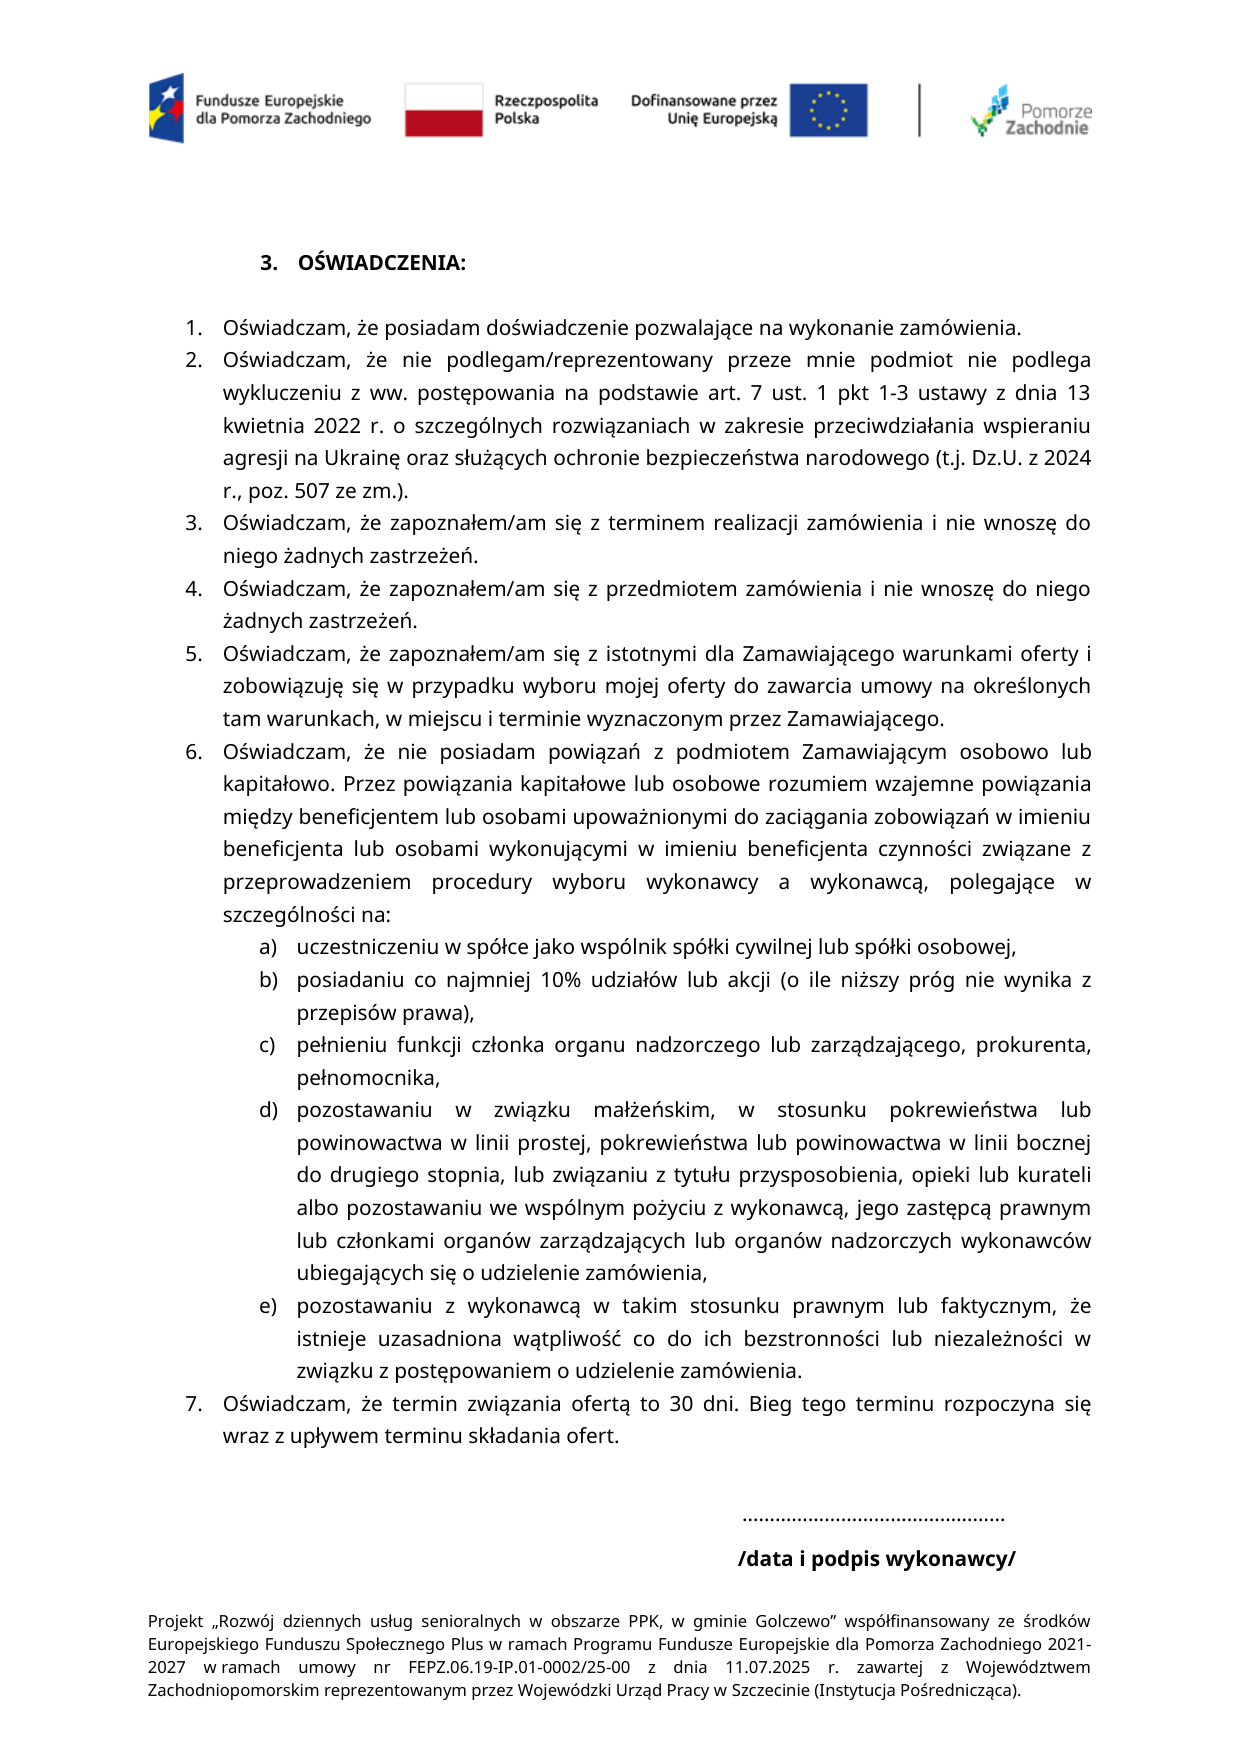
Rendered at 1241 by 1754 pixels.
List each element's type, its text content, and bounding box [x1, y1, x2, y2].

list Oświadczam, że zapoznałem/am się z istotnymi dla Zamawiającego warunkami oferty i zobowiązuję się w przypadku wyboru mojej oferty do zawarcia umowy na określonych tam warunkach, w miejscu i terminie wyznaczonym przez Zamawiającego. [185, 639, 1092, 733]
list Oświadczam, że termin związania ofertą to 30 dni. Bieg tego terminu rozpoczyna się wraz z upływem terminu składania ofert. [185, 1389, 1092, 1450]
list uczestniczeniu w spółce jako wspólnik spółki cywilnej lub spółki osobowej, [259, 932, 1092, 961]
list Oświadczam, że posiadam doświadczenie pozwalające na wykonanie zamówienia. [185, 313, 1092, 341]
list Oświadczam, że zapoznałem/am się z terminem realizacji zamówienia i nie wnoszę do niego żadnych zastrzeżeń. [185, 508, 1092, 569]
text ………………………………………… [516, 1499, 1092, 1528]
picture [148, 73, 1092, 145]
list pozostawaniu w związku małżeńskim, w stosunku pokrewieństwa lub powinowactwa w linii prostej, pokrewieństwa lub powinowactwa w linii bocznej do drugiego stopnia, lub związaniu z tytułu przysposobienia, opieki lub kurateli albo pozostawaniu we wspólnym pożyciu z wykonawcą, jego zastępcą prawnym lub członkami organów zarządzających lub organów nadzorczych wykonawców ubiegających się o udzielenie zamówienia, [259, 1095, 1092, 1287]
list OŚWIADCZENIA: [260, 248, 1092, 276]
list pozostawaniu z wykonawcą w takim stosunku prawnym lub faktycznym, że istnieje uzasadniona wątpliwość co do ich bezstronności lub niezależności w związku z postępowaniem o udzielenie zamówienia. [259, 1291, 1092, 1385]
list Oświadczam, że nie podlegam/reprezentowany przeze mnie podmiot nie podlega wykluczeniu z ww. postępowania na podstawie art. 7 ust. 1 pkt 1-3 ustawy z dnia 13 kwietnia 2022 r. o szczególnych rozwiązaniach w zakresie przeciwdziałania wspieraniu agresji na Ukrainę oraz służących ochronie bezpieczeństwa narodowego (t.j. Dz.U. z 2024 r., poz. 507 ze zm.). [185, 346, 1092, 504]
list posiadaniu co najmniej 10% udziałów lub akcji (o ile niższy próg nie wynika z przepisów prawa), [259, 965, 1092, 1026]
list Oświadczam, że zapoznałem/am się z przedmiotem zamówienia i nie wnoszę do niego żadnych zastrzeżeń. [185, 574, 1092, 635]
text /data i podpis wykonawcy/ [664, 1544, 1092, 1573]
list Oświadczam, że nie posiadam powiązań z podmiotem Zamawiającym osobowo lub kapitałowo. Przez powiązania kapitałowe lub osobowe rozumiem wzajemne powiązania między beneficjentem lub osobami upoważnionymi do zaciągania zobowiązań w imieniu beneficjenta lub osobami wykonującymi w imieniu beneficjenta czynności związane z przeprowadzeniem procedury wyboru wykonawcy a wykonawcą, polegające w szczególności na: [185, 737, 1092, 928]
list pełnieniu funkcji członka organu nadzorczego lub zarządzającego, prokurenta, pełnomocnika, [259, 1030, 1092, 1091]
